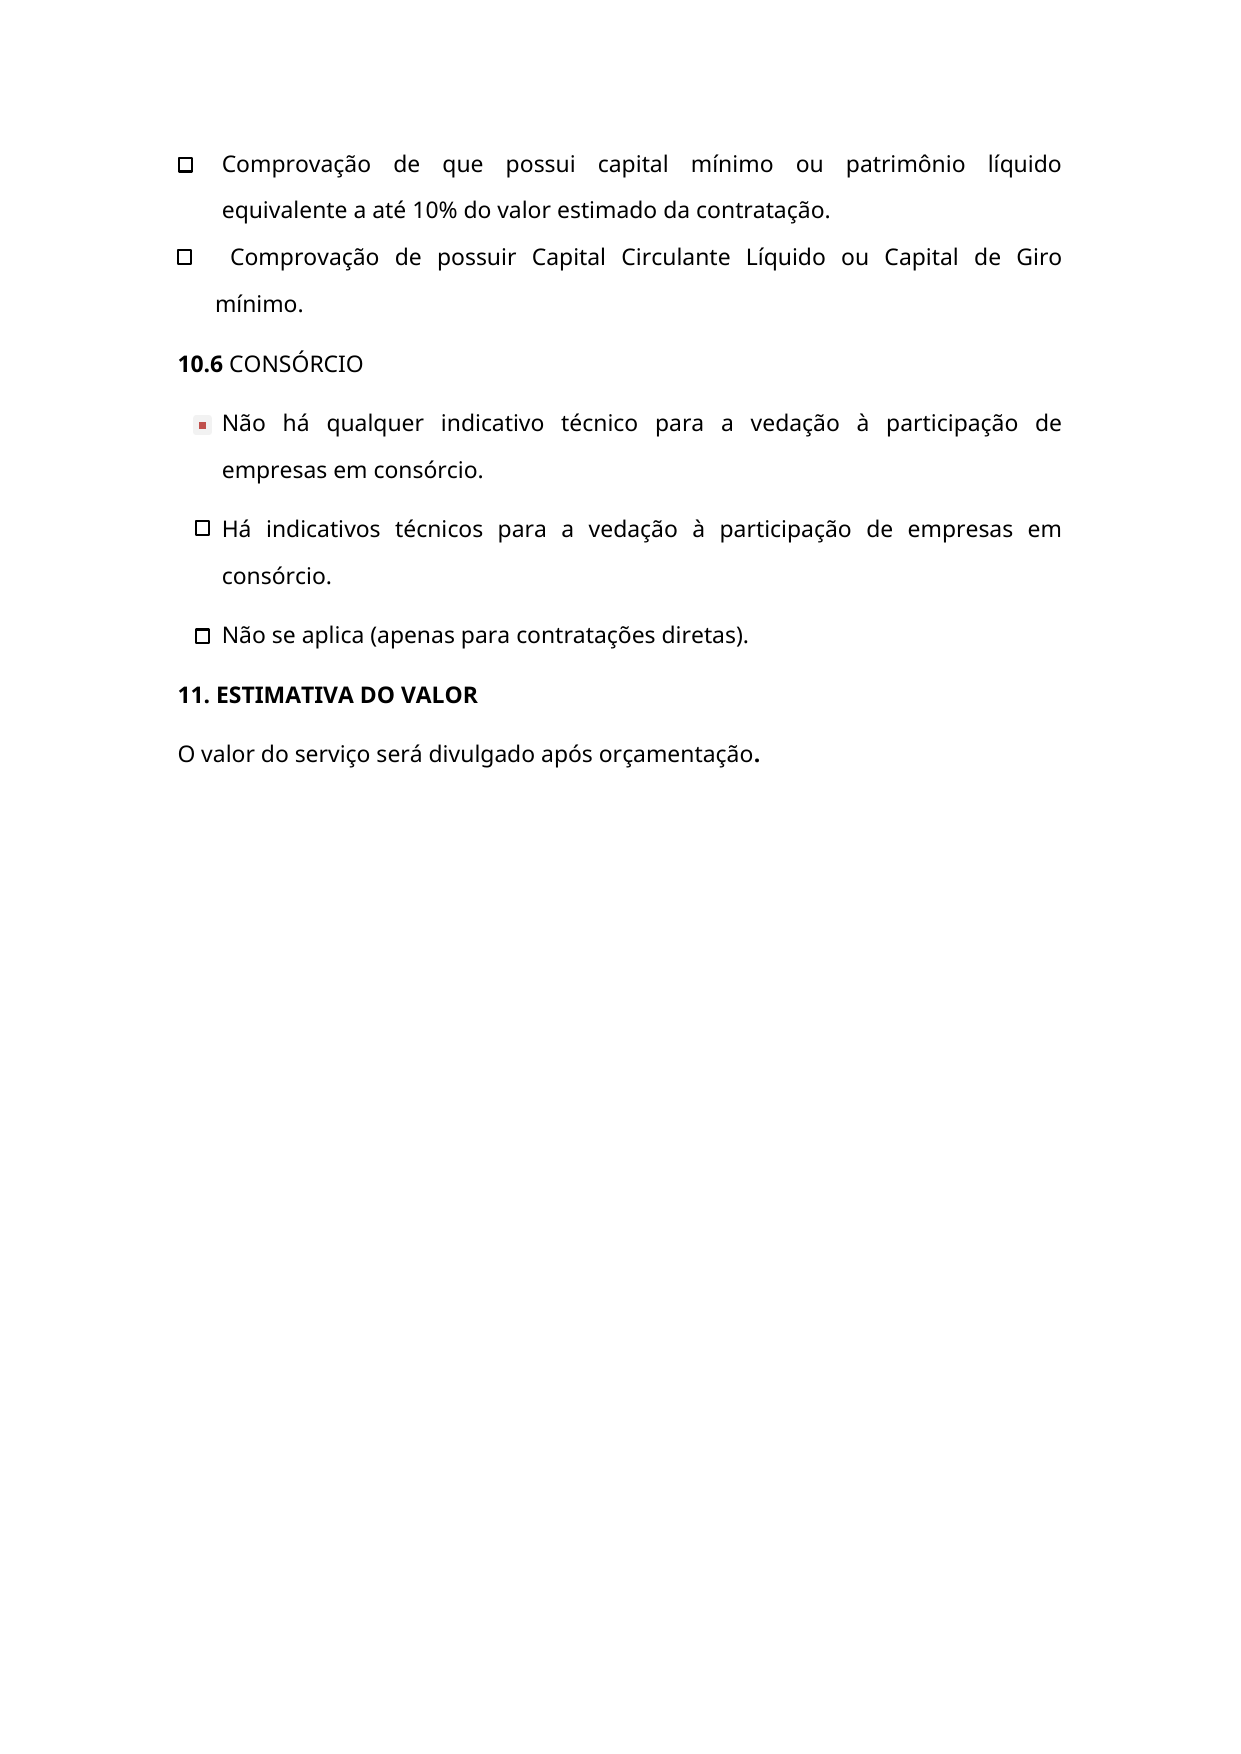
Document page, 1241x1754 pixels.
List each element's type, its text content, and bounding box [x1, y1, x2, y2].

text O valor do serviço será divulgado após orçamentação. [177, 738, 1063, 769]
list Comprovação de possuir Capital Circulante Líquido ou Capital de Giro mínimo. [215, 241, 1063, 319]
list Comprovação de que possui capital mínimo ou patrimônio líquido equivalente a até 10% do valor estimado da contratação. [222, 148, 1063, 226]
text Há indicativos técnicos para a vedação à participação de empresas em consórcio. [222, 513, 1063, 591]
text Não há qualquer indicativo técnico para a vedação à participação de empresas em consórcio. [222, 407, 1063, 485]
text 10.6 CONSÓRCIO [177, 348, 1063, 379]
text Não se aplica (apenas para contratações diretas). [222, 619, 1063, 651]
text 11. ESTIMATIVA DO VALOR [177, 679, 1063, 710]
